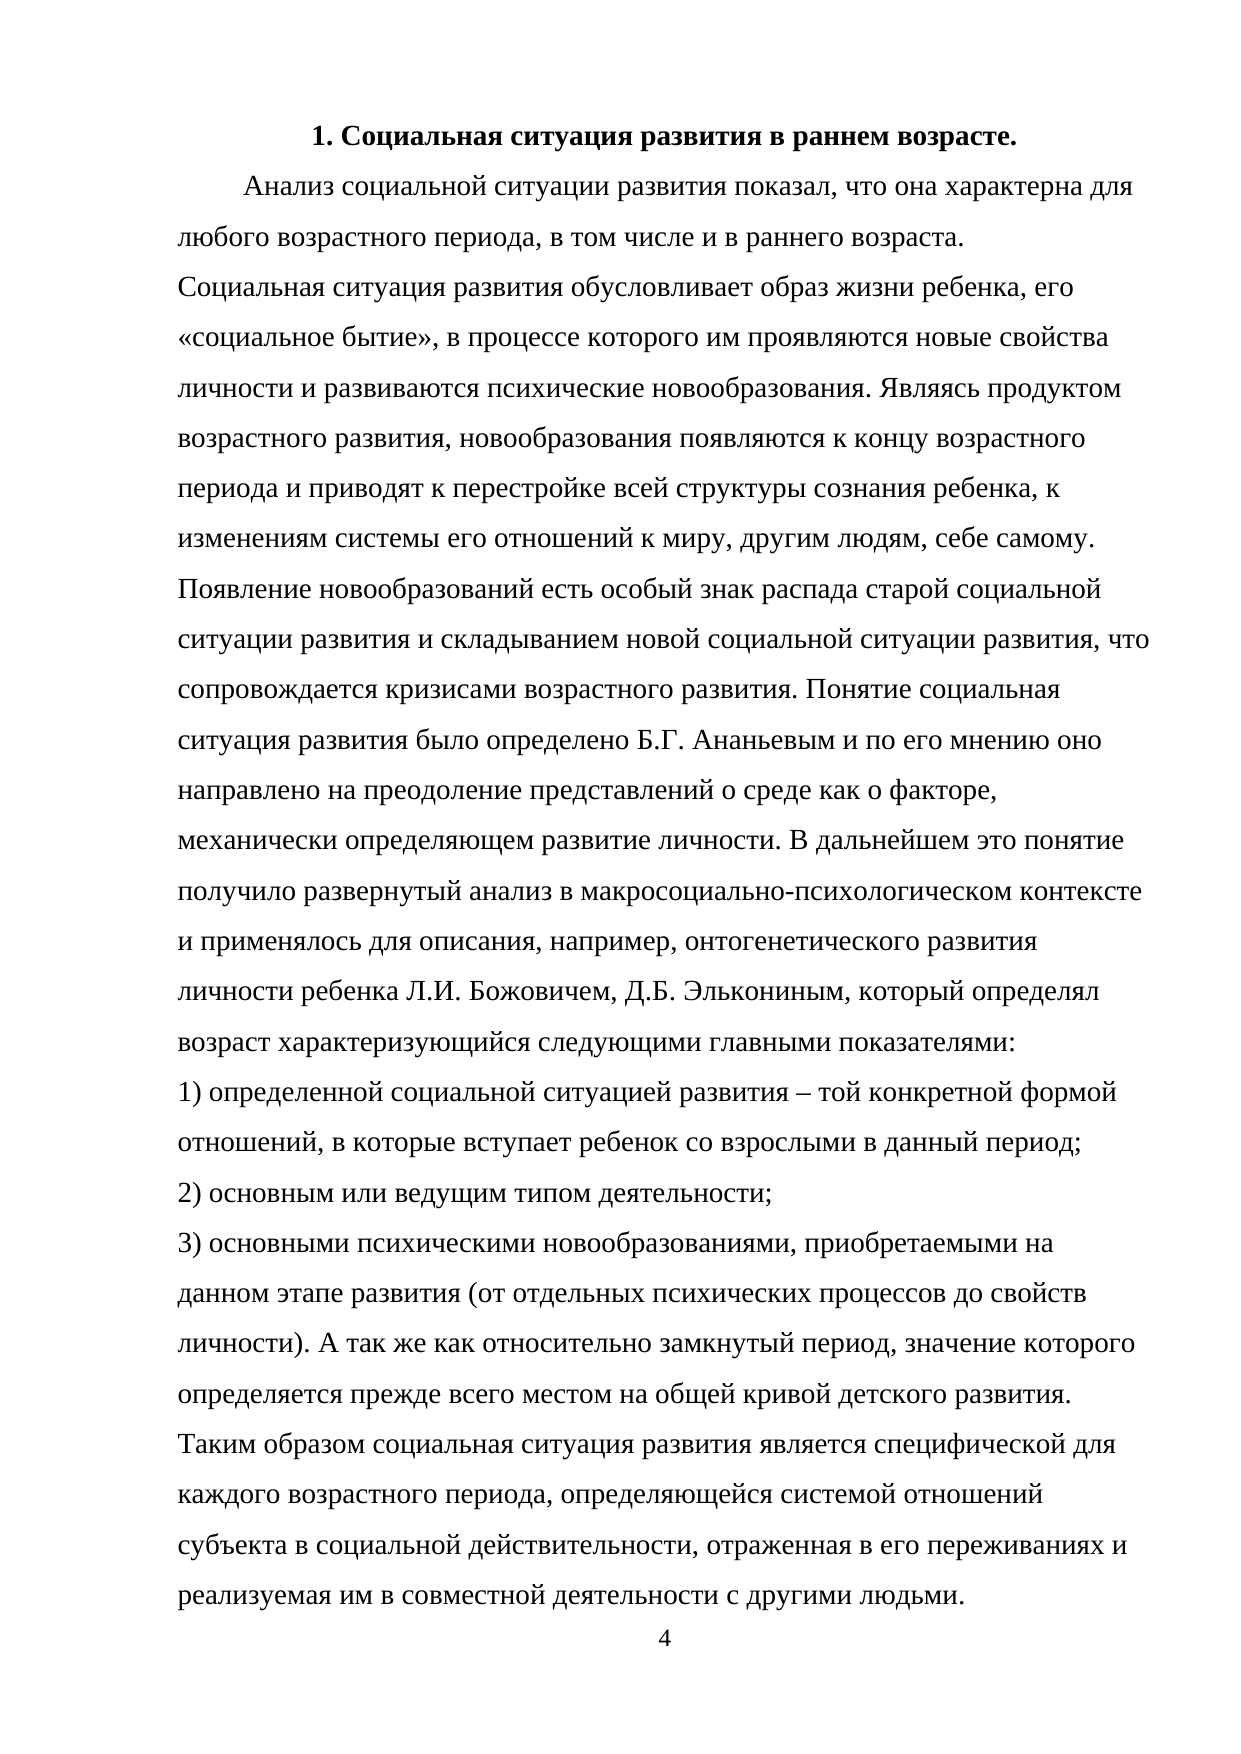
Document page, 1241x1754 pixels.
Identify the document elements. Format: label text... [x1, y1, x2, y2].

text 1. Социальная ситуация развития в раннем возрасте. [177, 118, 1152, 152]
text Социальная ситуация развития обусловливает образ жизни ребенка, его «социальное бытие», в процессе которого им проявляются новые свойства личности и развиваются психические новообразования. Являясь продуктом возрастного развития, новообразования появляются к концу возрастного периода и приводят к перестройке всей структуры сознания ребенка, к изменениям системы его отношений к миру, другим людям, себе самому. Появление новообразований есть особый знак распада старой социальной ситуации развития и складыванием новой социальной ситуации развития, что сопровождается кризисами возрастного развития. Понятие социальная ситуация развития было определено Б.Г. Ананьевым и по его мнению оно направлено на преодоление представлений о среде как о факторе, механически определяющем развитие личности. В дальнейшем это понятие получило развернутый анализ в макросоциально-психологическом контексте и применялось для описания, например, онтогенетического развития личности ребенка Л.И. Божовичем, Д.Б. Элькониным, который определял возраст характеризующийся следующими главными показателями: [177, 269, 1152, 1057]
text 3) основными психическими новообразованиями, приобретаемыми на данном этапе развития (от отдельных психических процессов до свойств личности). А так же как относительно замкнутый период, значение которого определяется прежде всего местом на общей кривой детского развития. [177, 1225, 1152, 1409]
text Таким образом социальная ситуация развития является специфической для каждого возрастного периода, определяющейся системой отношений субъекта в социальной действительности, отраженная в его переживаниях и реализуемая им в совместной деятельности с другими людьми. [177, 1426, 1152, 1611]
text 1) определенной социальной ситуацией развития – той конкретной формой отношений, в которые вступает ребенок со взрослыми в данный период; [177, 1074, 1152, 1158]
text 2) основным или ведущим типом деятельности; [177, 1175, 1152, 1208]
text Анализ социальной ситуации развития показал, что она характерна для любого возрастного периода, в том числе и в раннего возраста. [177, 168, 1152, 252]
